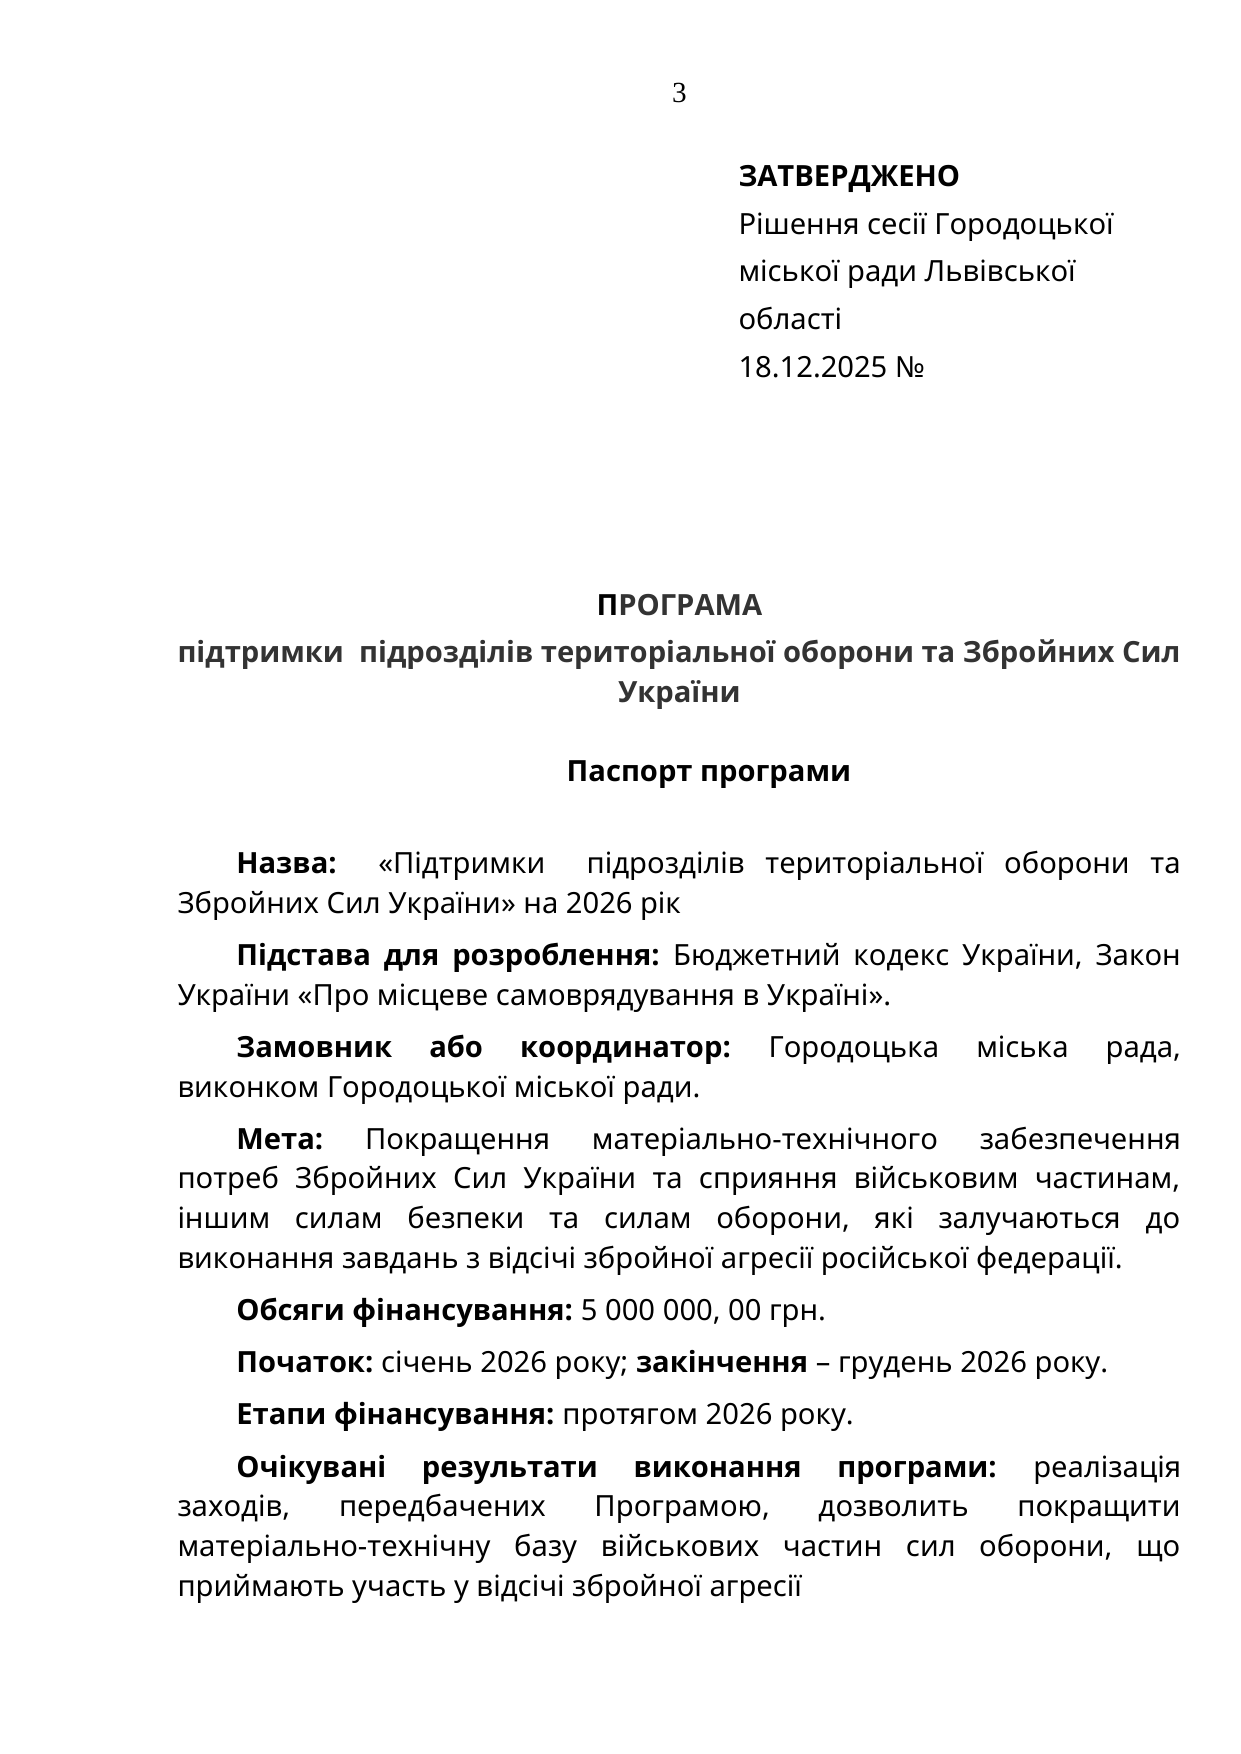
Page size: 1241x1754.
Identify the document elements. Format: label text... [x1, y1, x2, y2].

text ЗАТВЕРДЖЕНО [738, 155, 1181, 195]
text підтримки підрозділів територіальної оборони та Збройних Сил України [177, 631, 1181, 711]
text Назва: «Підтримки підрозділів територіальної оборони та Збройних Сил України» на 2026 рік [177, 842, 1181, 922]
text Замовник або координатор: Городоцька міська рада, виконком Городоцької міської ради. [177, 1026, 1181, 1106]
text Паспорт програми [177, 751, 1181, 790]
text Обсяги фінансування: 5 000 000, 00 грн. [177, 1289, 1181, 1329]
text Етапи фінансування: протягом 2026 року. [177, 1394, 1181, 1433]
text Рішення сесії Городоцької міської ради Львівської області [738, 203, 1181, 338]
text 18.12.2025 № [738, 346, 1181, 386]
text Підстава для розроблення: Бюджетний кодекс України, Закон України «Про місцеве самоврядування в Україні». [177, 934, 1181, 1014]
text Початок: січень 2026 року; закінчення – грудень 2026 року. [177, 1341, 1181, 1381]
text ПРОГРАМА [177, 584, 1181, 623]
text Мета: Покращення матеріально-технічного забезпечення потреб Збройних Сил України та сприяння військовим частинам, іншим силам безпеки та силам оборони, які залучаються до виконання завдань з відсічі збройної агресії російської федерації. [177, 1118, 1181, 1277]
text Очікувані результати виконання програми: реалізація заходів, передбачених Програмою, дозволить покращити матеріально-технічну базу військових частин сил оборони, що приймають участь у відсічі збройної агресії [177, 1446, 1181, 1604]
